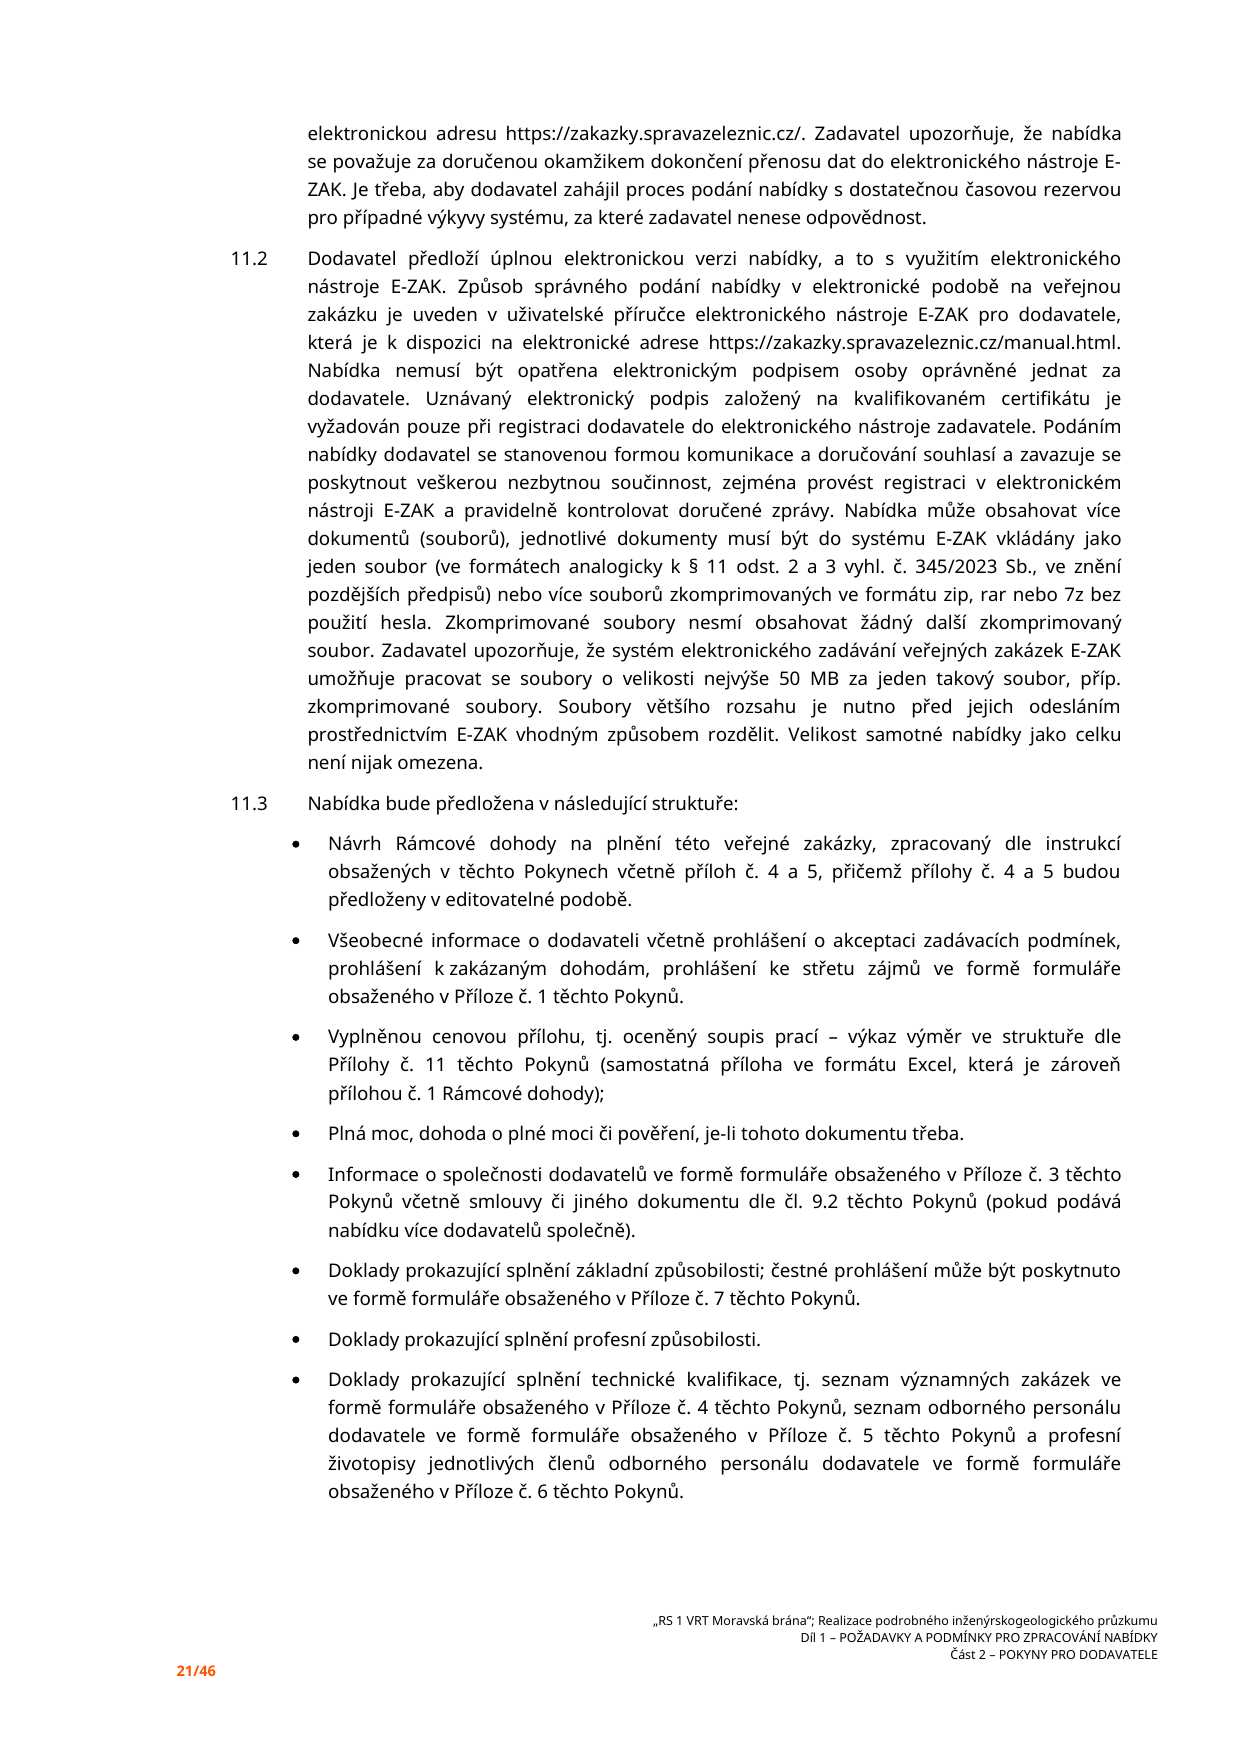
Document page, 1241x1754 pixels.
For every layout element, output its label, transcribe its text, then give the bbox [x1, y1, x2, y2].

text Nabídka bude předložena v následující struktuře: [230, 790, 1122, 816]
text Všeobecné informace o dodavateli včetně prohlášení o akceptaci zadávacích podmínek, prohlášení k zakázaným dohodám, prohlášení ke střetu zájmů ve formě formuláře obsaženého v Příloze č. 1 těchto Pokynů. [292, 927, 1122, 1009]
text Doklady prokazující splnění technické kvalifikace, tj. seznam významných zakázek ve formě formuláře obsaženého v Příloze č. 4 těchto Pokynů, seznam odborného personálu dodavatele ve formě formuláře obsaženého v Příloze č. 5 těchto Pokynů a profesní životopisy jednotlivých členů odborného personálu dodavatele ve formě formuláře obsaženého v Příloze č. 6 těchto Pokynů. [292, 1366, 1122, 1504]
text Návrh Rámcové dohody na plnění této veřejné zakázky, zpracovaný dle instrukcí obsažených v těchto Pokynech včetně příloh č. 4 a 5, přičemž přílohy č. 4 a 5 budou předloženy v editovatelné podobě. [292, 831, 1122, 912]
text Vyplněnou cenovou přílohu, tj. oceněný soupis prací – výkaz výměr ve struktuře dle Přílohy č. 11 těchto Pokynů (samostatná příloha ve formátu Excel, která je zároveň přílohou č. 1 Rámcové dohody); [292, 1024, 1122, 1105]
text Doklady prokazující splnění profesní způsobilosti. [292, 1326, 1122, 1351]
text Dodavatel předloží úplnou elektronickou verzi nabídky, a to s využitím elektronického nástroje E-ZAK. Způsob správného podání nabídky v elektronické podobě na veřejnou zakázku je uveden v uživatelské příručce elektronického nástroje E-ZAK pro dodavatele, která je k dispozici na elektronické adrese https://zakazky.spravazeleznic.cz/manual.html. Nabídka nemusí být opatřena elektronickým podpisem osoby oprávněné jednat za dodavatele. Uznávaný elektronický podpis založený na kvalifikovaném certifikátu je vyžadován pouze při registraci dodavatele do elektronického nástroje zadavatele. Podáním nabídky dodavatel se stanovenou formou komunikace a doručování souhlasí a zavazuje se poskytnout veškerou nezbytnou součinnost, zejména provést registraci v elektronickém nástroji E-ZAK a pravidelně kontrolovat doručené zprávy. Nabídka může obsahovat více dokumentů (souborů), jednotlivé dokumenty musí být do systému E-ZAK vkládány jako jeden soubor (ve formátech analogicky k § 11 odst. 2 a 3 vyhl. č. 345/2023 Sb., ve znění pozdějších předpisů) nebo více souborů zkomprimovaných ve formátu zip, rar nebo 7z bez použití hesla. Zkomprimované soubory nesmí obsahovat žádný další zkomprimovaný soubor. Zadavatel upozorňuje, že systém elektronického zadávání veřejných zakázek E-ZAK umožňuje pracovat se soubory o velikosti nejvýše 50 MB za jeden takový soubor, příp. zkomprimované soubory. Soubory většího rozsahu je nutno před jejich odesláním prostřednictvím E-ZAK vhodným způsobem rozdělit. Velikost samotné nabídky jako celku není nijak omezena. [230, 245, 1122, 775]
text Plná moc, dohoda o plné moci či pověření, je-li tohoto dokumentu třeba. [292, 1120, 1122, 1146]
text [230, 121, 1122, 230]
text Doklady prokazující splnění základní způsobilosti; čestné prohlášení může být poskytnuto ve formě formuláře obsaženého v Příloze č. 7 těchto Pokynů. [292, 1257, 1122, 1311]
text Informace o společnosti dodavatelů ve formě formuláře obsaženého v Příloze č. 3 těchto Pokynů včetně smlouvy či jiného dokumentu dle čl. 9.2 těchto Pokynů (pokud podává nabídku více dodavatelů společně). [292, 1161, 1122, 1242]
